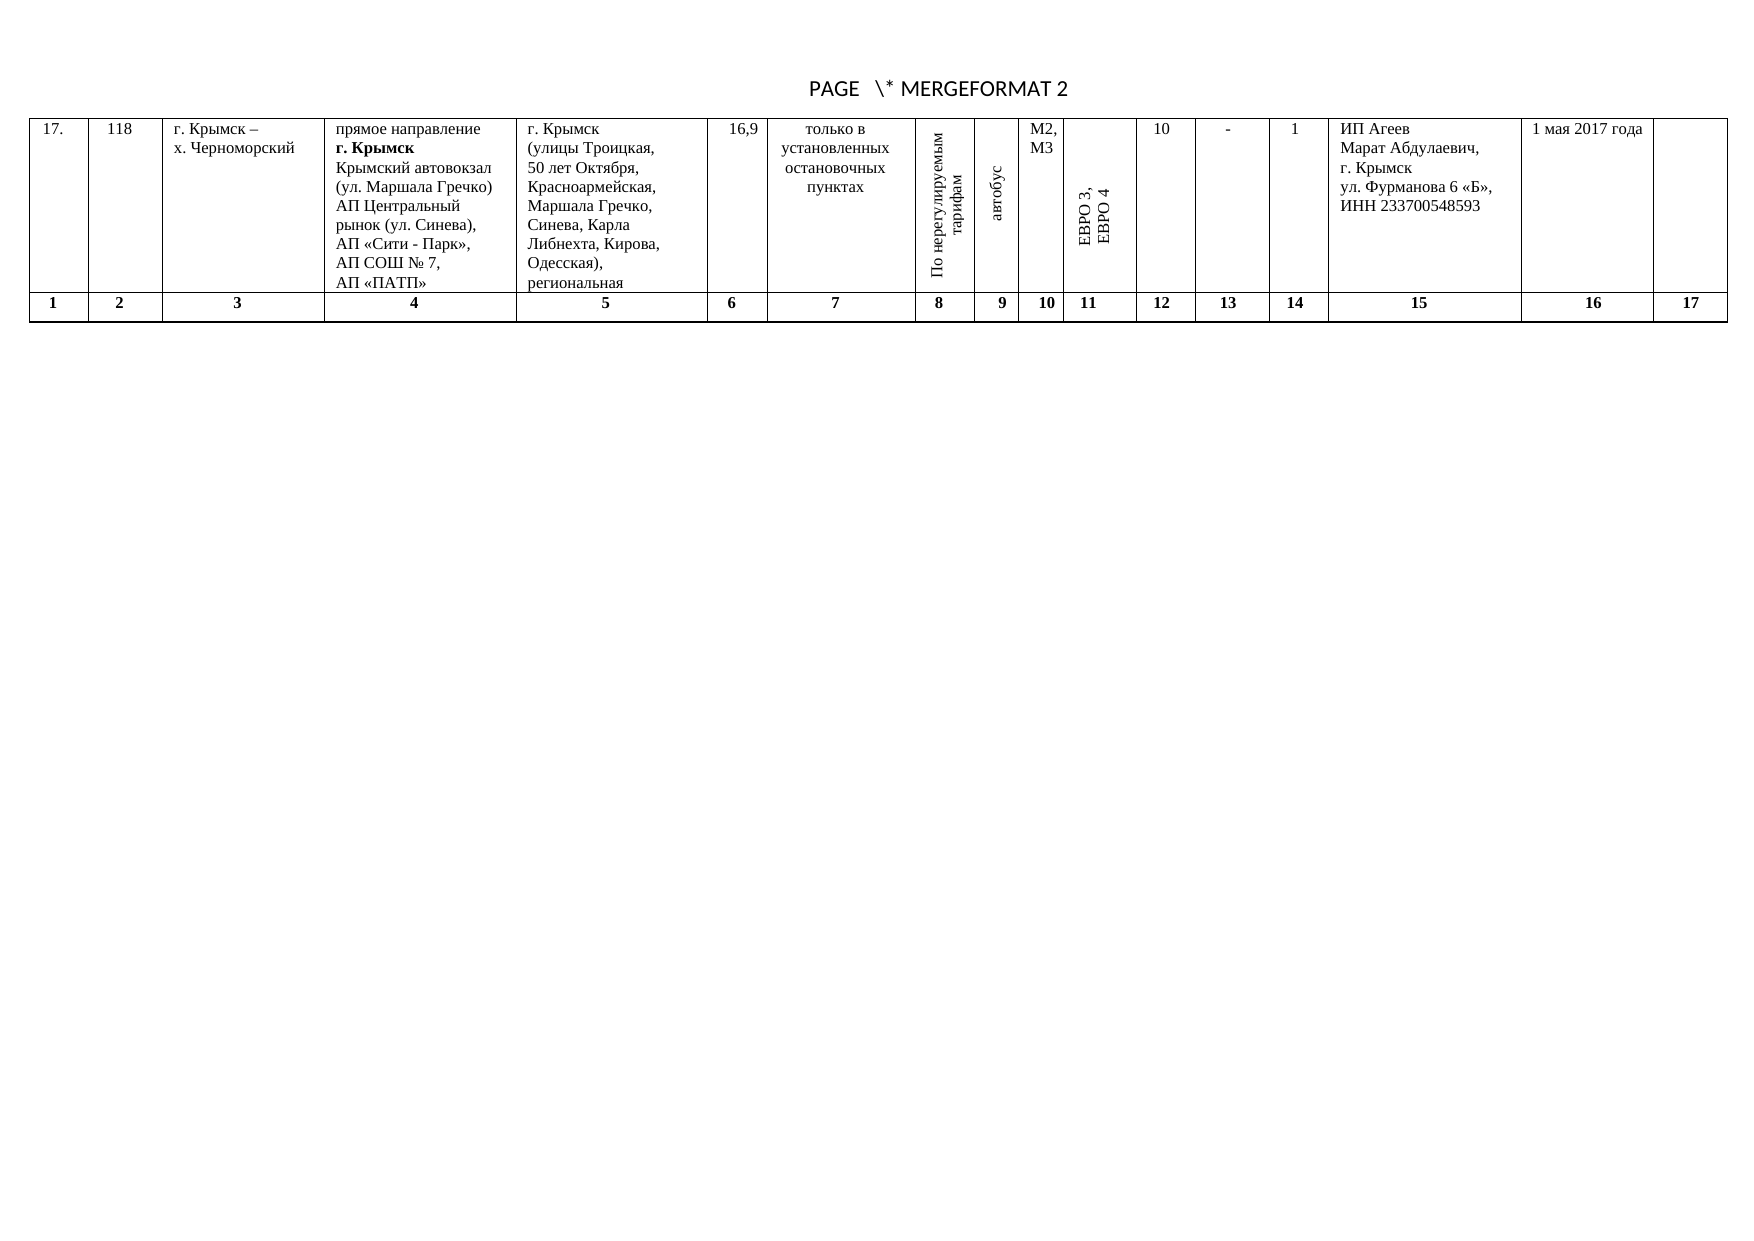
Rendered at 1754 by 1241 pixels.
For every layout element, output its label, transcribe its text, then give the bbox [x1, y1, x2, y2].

table_cell 16 [1522, 293, 1653, 321]
table_cell 16,9 [708, 119, 767, 292]
table_cell автобус [975, 119, 1018, 292]
table_cell 1 [1270, 119, 1328, 292]
table_cell 10 [1137, 119, 1195, 292]
table_cell 3 [163, 293, 324, 321]
table_cell 17. [30, 119, 88, 292]
table_cell 8 [916, 293, 974, 321]
table_cell 1 [30, 293, 88, 321]
table_cell [1654, 119, 1727, 292]
table_cell М2, М3 [1019, 119, 1063, 292]
table_cell 4 [325, 293, 516, 321]
table_cell 6 [708, 293, 767, 321]
table_cell - [1196, 119, 1269, 292]
table_cell 11 [1064, 293, 1136, 321]
table_cell 9 [975, 293, 1018, 321]
table_cell 10 [1019, 293, 1063, 321]
table_cell 15 [1329, 293, 1521, 321]
table_cell 1 мая 2017 года [1522, 119, 1653, 292]
table_cell По нерегулируемым тарифам [916, 119, 974, 292]
table_cell 17 [1654, 293, 1727, 321]
table_cell г. Крымск – х. Черноморский [163, 119, 324, 292]
table_cell 2 [89, 293, 162, 321]
table_cell 12 [1137, 293, 1195, 321]
table_cell 118 [89, 119, 162, 292]
table_cell 7 [768, 293, 915, 321]
table_cell только в установленных остановочных пунктах [768, 119, 915, 292]
table_cell прямое направление г. Крымск Крымский автовокзал (ул. Маршала Гречко) АП Центральный рынок (ул. Синева), АП «Сити - Парк», АП СОШ № 7, АП «ПАТП» [325, 119, 516, 292]
table_cell 13 [1196, 293, 1269, 321]
table_cell 14 [1270, 293, 1328, 321]
table_cell ИП Агеев Марат Абдулаевич, г. Крымск ул. Фурманова 6 «Б», ИНН 233700548593 [1329, 119, 1521, 292]
table_cell г. Крымск (улицы Троицкая, 50 лет Октября, Красноармейская, Маршала Гречко, Синева, Карла Либнехта, Кирова, Одесская), региональная [517, 119, 707, 292]
table_cell 5 [517, 293, 707, 321]
table_cell ЕВРО 3, ЕВРО 4 [1064, 119, 1136, 292]
